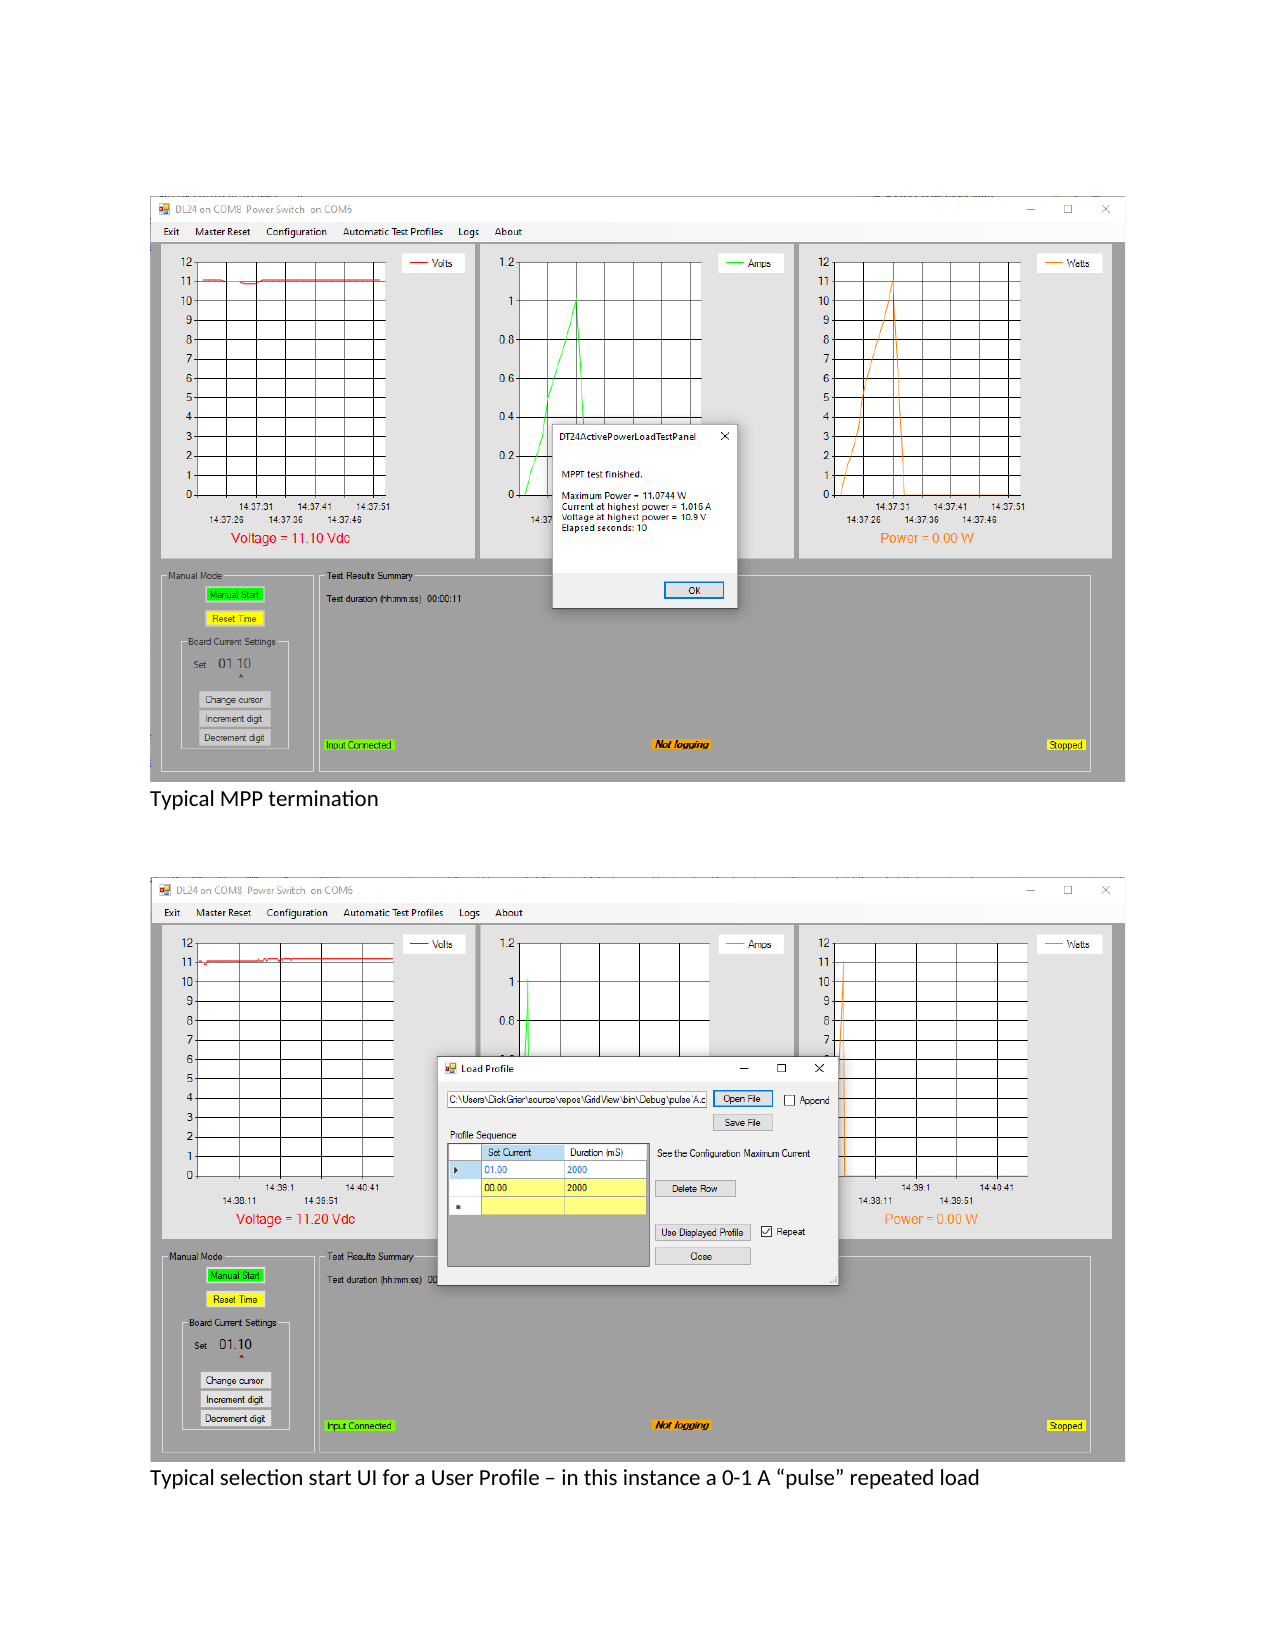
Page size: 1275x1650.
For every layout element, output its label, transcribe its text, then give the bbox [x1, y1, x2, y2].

picture [150, 877, 1125, 1462]
text Typical MPP termination [150, 782, 1125, 812]
text Typical selection start UI for a User Profile – in this instance a 0-1 A “pulse” repeated load [150, 1462, 1125, 1491]
picture [150, 196, 1125, 782]
